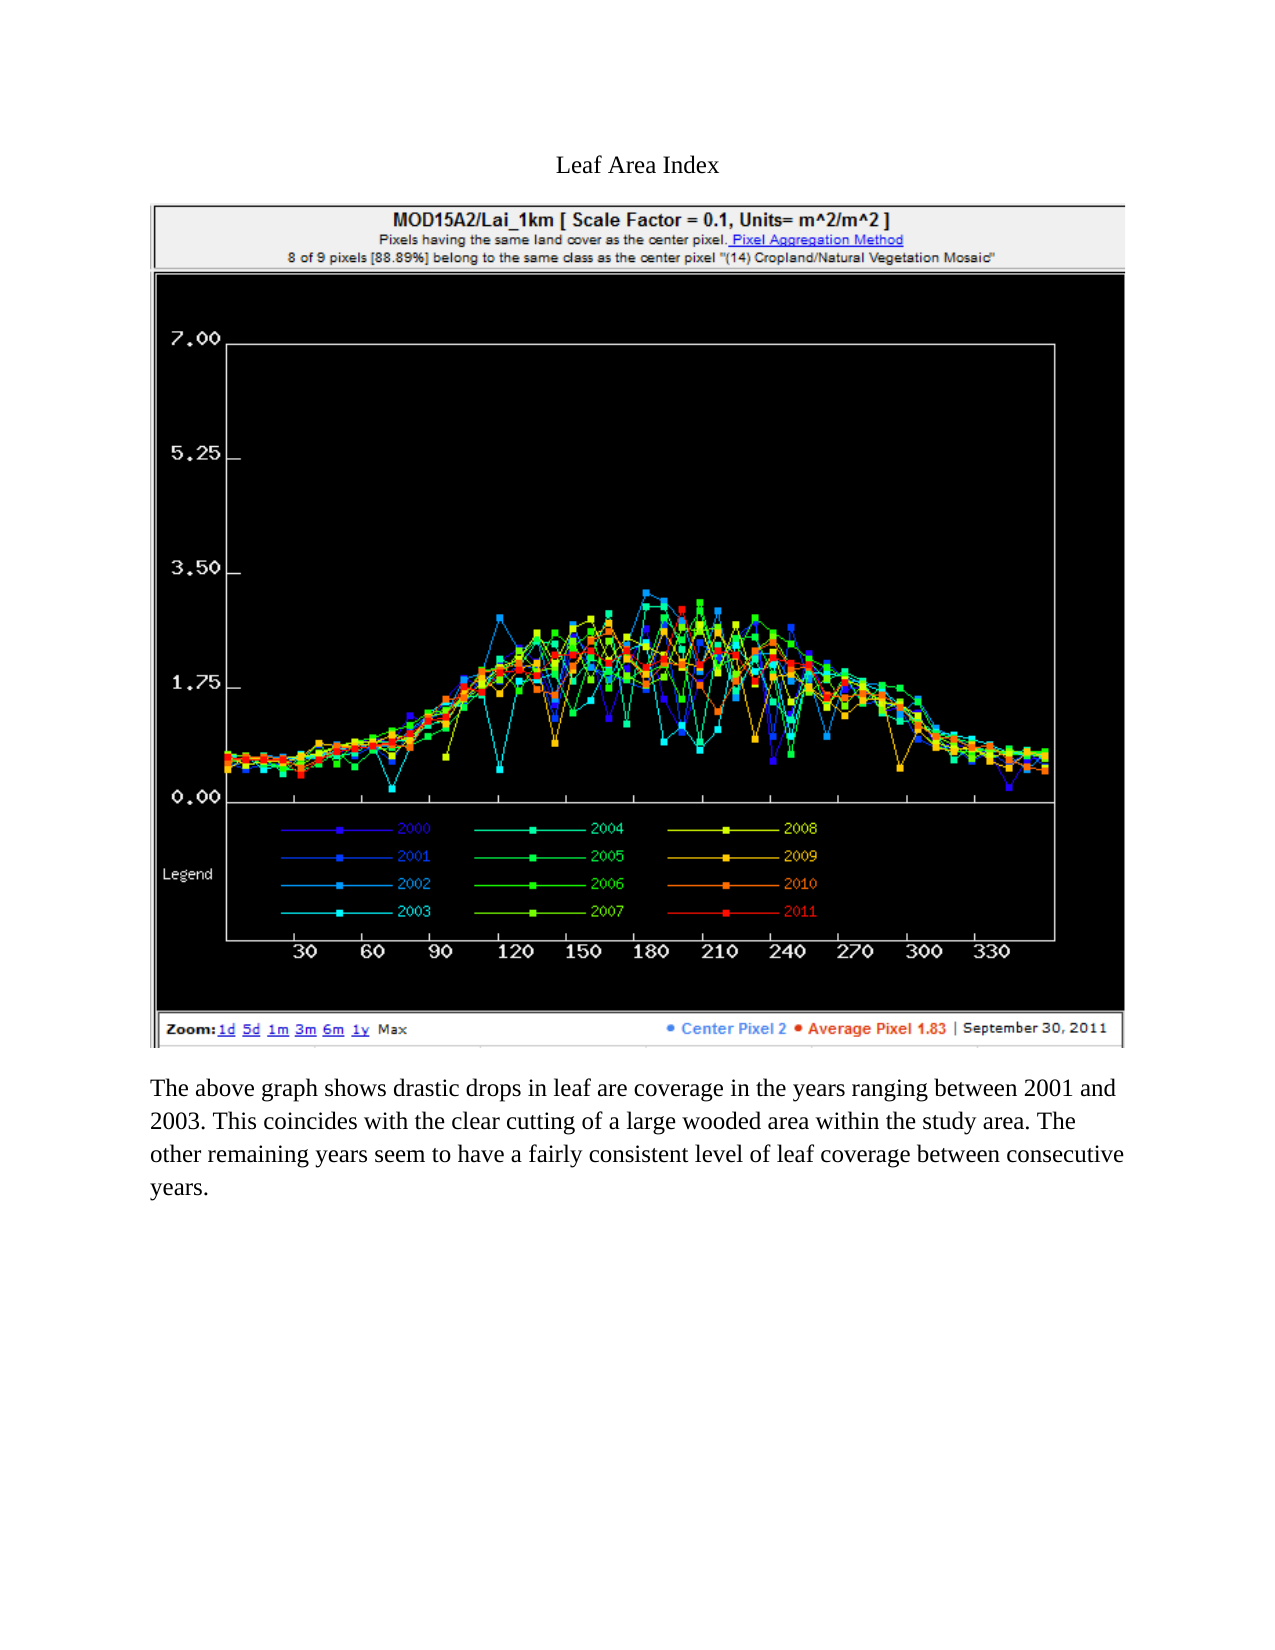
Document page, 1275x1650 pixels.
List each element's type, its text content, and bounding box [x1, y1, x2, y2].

picture [150, 203, 1125, 1048]
text The above graph shows drastic drops in leaf are coverage in the years ranging between 2001 and 2003. This coincides with the clear cutting of a large wooded area within the study area. The other remaining years seem to have a fairly consistent level of leaf coverage between consecutive years. [150, 1073, 1125, 1201]
text Leaf Area Index [150, 150, 1125, 179]
